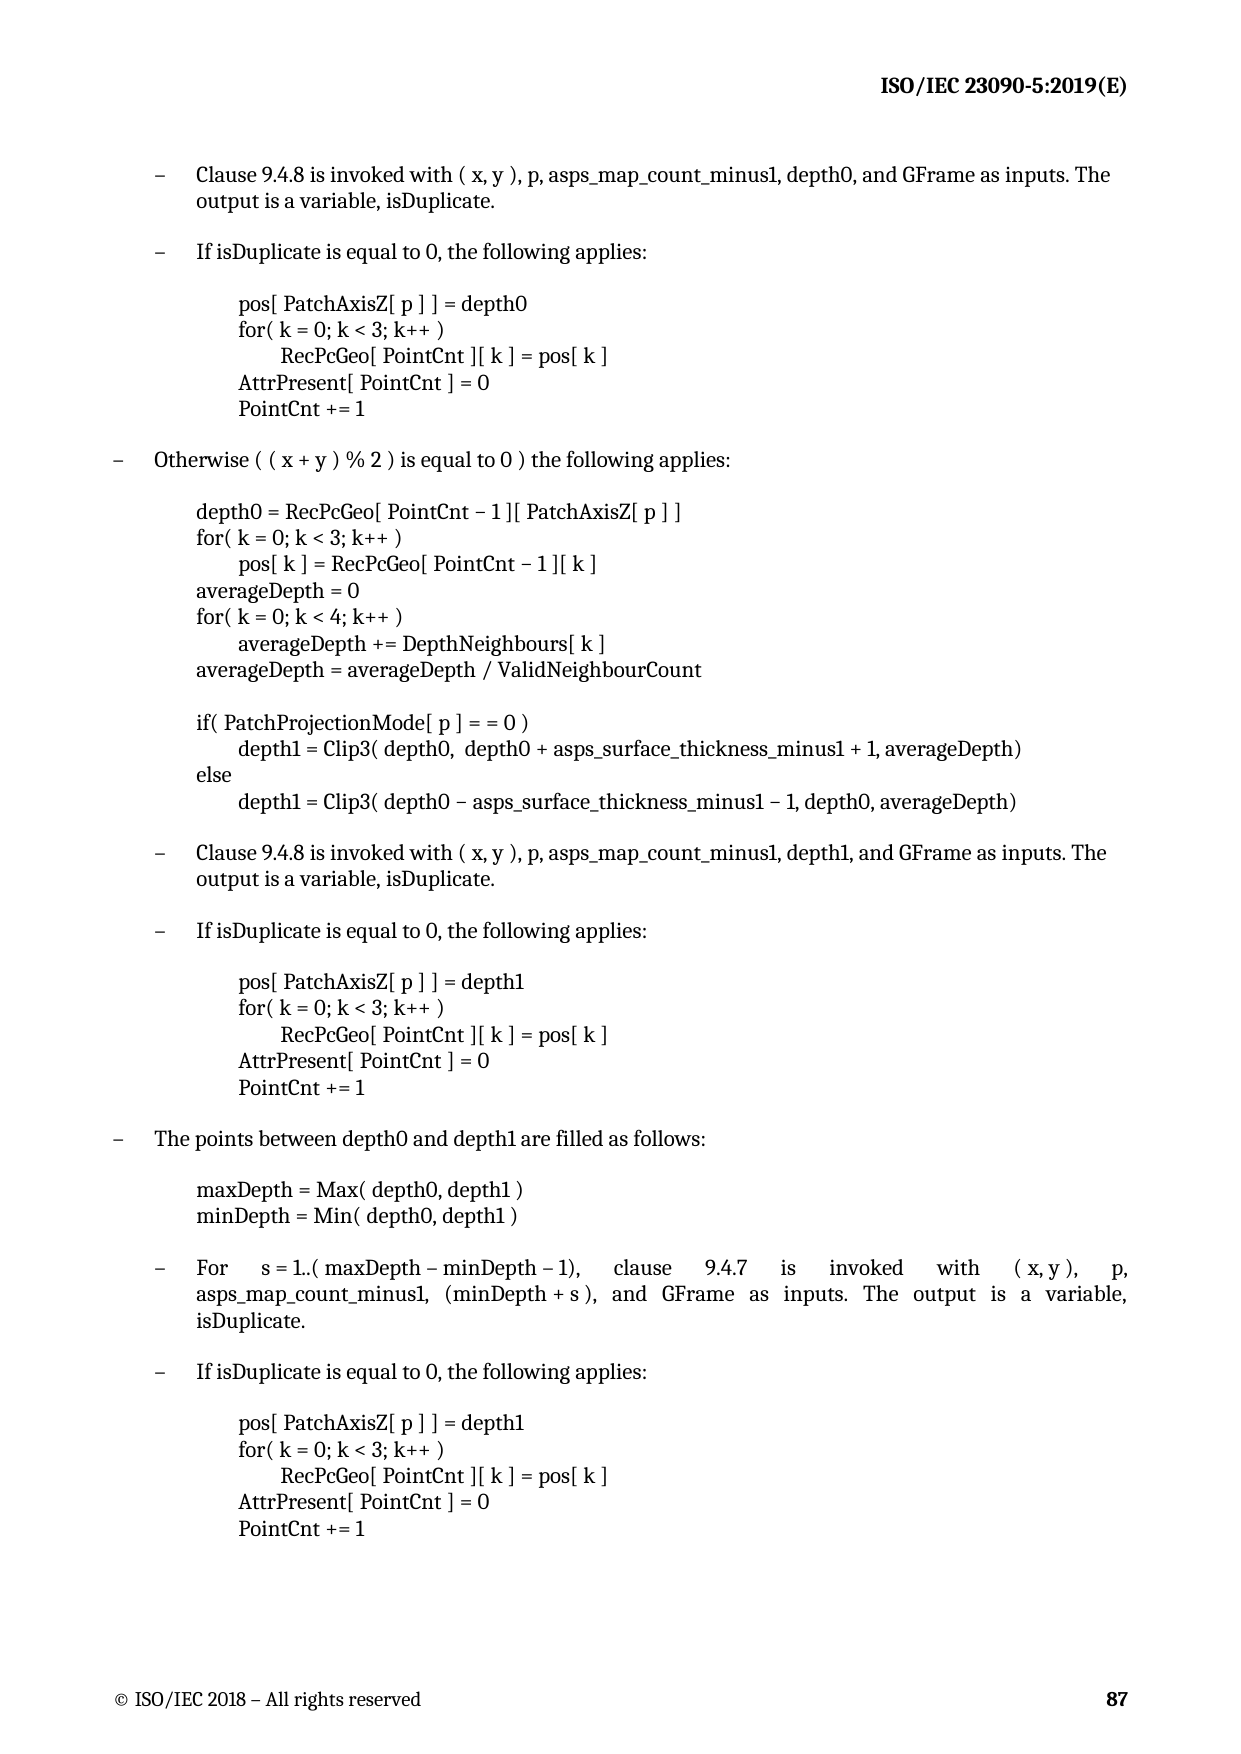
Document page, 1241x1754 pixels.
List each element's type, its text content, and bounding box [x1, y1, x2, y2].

list pos[ PatchAxisZ[ p ] ] = depth1 for( k = 0; k < 3; k++ ) RecPcGeo[ PointCnt ][ k ] = pos[ k ] AttrPresent[ PointCnt ] = 0 PointCnt += 1 [196, 1410, 1128, 1542]
list For s = 1..( maxDepth – minDepth – 1), clause 9.4.7 is invoked with ( x, y ), p, asps_map_count_minus1, (minDepth + s ), and GFrame as inputs. The output is a variable, isDuplicate. [154, 1255, 1128, 1334]
list The points between depth0 and depth1 are filled as follows: [112, 1126, 1128, 1152]
list Clause 9.4.8 is invoked with ( x, y ), p, asps_map_count_minus1, depth1, and GFrame as inputs. The output is a variable, isDuplicate. [154, 840, 1128, 892]
list If isDuplicate is equal to 0, the following applies: [154, 917, 1128, 944]
list maxDepth = Max( depth0, depth1 ) minDepth = Min( depth0, depth1 ) [154, 1177, 1128, 1230]
list If isDuplicate is equal to 0, the following applies: [154, 239, 1128, 265]
list If isDuplicate is equal to 0, the following applies: [154, 1359, 1128, 1385]
list pos[ PatchAxisZ[ p ] ] = depth0 for( k = 0; k < 3; k++ ) RecPcGeo[ PointCnt ][ k ] = pos[ k ] AttrPresent[ PointCnt ] = 0 PointCnt += 1 [196, 290, 1128, 422]
list Otherwise ( ( x + y ) % 2 ) is equal to 0 ) the following applies: [112, 447, 1128, 473]
list Clause 9.4.8 is invoked with ( x, y ), p, asps_map_count_minus1, depth0, and GFrame as inputs. The output is a variable, isDuplicate. [154, 161, 1128, 214]
list pos[ PatchAxisZ[ p ] ] = depth1 for( k = 0; k < 3; k++ ) RecPcGeo[ PointCnt ][ k ] = pos[ k ] AttrPresent[ PointCnt ] = 0 PointCnt += 1 [196, 969, 1128, 1101]
list depth0 = RecPcGeo[ PointCnt − 1 ][ PatchAxisZ[ p ] ] for( k = 0; k < 3; k++ ) pos[ k ] = RecPcGeo[ PointCnt − 1 ][ k ] averageDepth = 0 for( k = 0; k < 4; k++ ) averageDepth += DepthNeighbours[ k ] averageDepth = averageDepth / ValidNeighbourCount if( PatchProjectionMode[ p ] = = 0 ) depth1 = Clip3( depth0, depth0 + asps_surface_thickness_minus1 + 1, averageDepth) else depth1 = Clip3( depth0 − asps_surface_thickness_minus1 − 1, depth0, averageDepth) [154, 498, 1128, 815]
